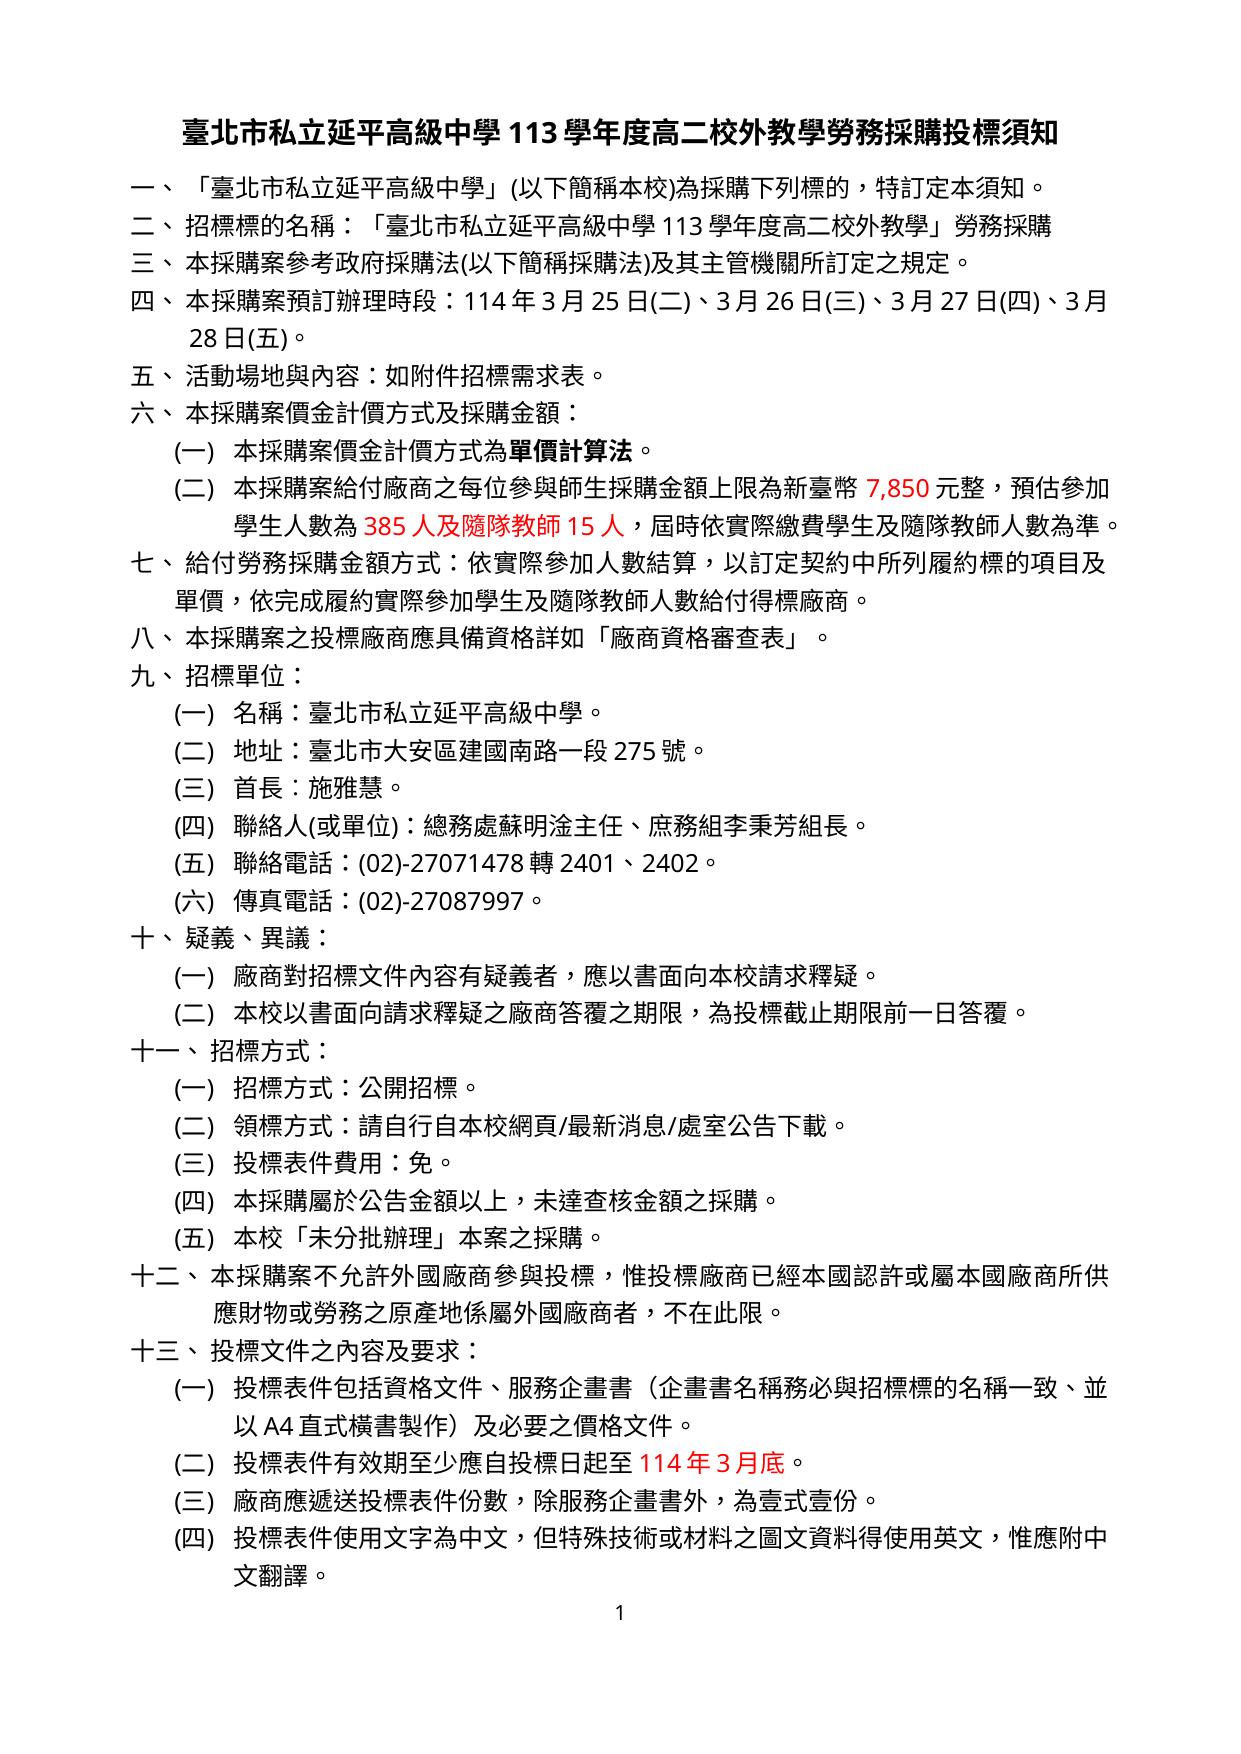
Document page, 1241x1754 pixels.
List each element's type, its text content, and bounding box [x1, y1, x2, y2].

list 給付勞務採購金額方式：依實際參加人數結算，以訂定契約中所列履約標的項目及單價，依完成履約實際參加學生及隨隊教師人數給付得標廠商。 [130, 543, 1110, 618]
list 聯絡人(或單位)：總務處蘇明淦主任、庶務組李秉芳組長。 [174, 806, 1110, 843]
list 本採購案預訂辦理時段：114年3月25日(二)、3月26日(三)、3月27日(四)、3月28日(五)。 [130, 281, 1110, 356]
list 名稱：臺北市私立延平高級中學。 [174, 693, 1110, 731]
list 廠商對招標文件內容有疑義者，應以書面向本校請求釋疑。 [174, 956, 1110, 993]
list 地址：臺北市大安區建國南路一段275號。 [174, 731, 1110, 768]
list 廠商應遞送投標表件份數，除服務企畫書外，為壹式壹份。 [174, 1481, 1110, 1518]
list 「臺北市私立延平高級中學」(以下簡稱本校)為採購下列標的，特訂定本須知。 [130, 168, 1110, 206]
list 招標單位： [130, 656, 1110, 693]
list 投標表件使用文字為中文，但特殊技術或材料之圖文資料得使用英文，惟應附中文翻譯。 [174, 1518, 1110, 1593]
list 招標方式：公開招標。 [174, 1068, 1110, 1106]
list 聯絡電話：(02)-27071478轉2401、2402。 [174, 843, 1110, 881]
list 本採購案給付廠商之每位參與師生採購金額上限為新臺幣7,850元整，預估參加學生人數為385人及隨隊教師15人，屆時依實際繳費學生及隨隊教師人數為準。 [174, 468, 1110, 543]
list 本採購案價金計價方式為單價計算法。 [174, 431, 1110, 468]
list 首長︰施雅慧。 [174, 768, 1110, 806]
list 本採購案價金計價方式及採購金額： [130, 393, 1110, 431]
list 本校以書面向請求釋疑之廠商答覆之期限，為投標截止期限前一日答覆。 [174, 993, 1110, 1031]
list 本採購屬於公告金額以上，未達查核金額之採購。 [174, 1181, 1110, 1218]
list 本校「未分批辦理」本案之採購。 [174, 1218, 1110, 1256]
list 本採購案不允許外國廠商參與投標，惟投標廠商已經本國認許或屬本國廠商所供應財物或勞務之原產地係屬外國廠商者，不在此限。 [130, 1256, 1110, 1331]
list 傳真電話：(02)-27087997。 [174, 881, 1110, 918]
list 投標文件之內容及要求： [130, 1331, 1110, 1368]
list 疑義、異議： [130, 918, 1110, 956]
text 臺北市私立延平高級中學113學年度高二校外教學勞務採購投標須知 [130, 93, 1110, 168]
list 本採購案參考政府採購法(以下簡稱採購法)及其主管機關所訂定之規定。 [130, 243, 1110, 281]
list 活動場地與內容：如附件招標需求表。 [130, 356, 1110, 393]
list 領標方式：請自行自本校網頁/最新消息/處室公告下載。 [174, 1106, 1110, 1143]
list 招標方式： [130, 1031, 1110, 1068]
list 投標表件有效期至少應自投標日起至114年3月底。 [174, 1443, 1110, 1481]
list 投標表件費用：免。 [174, 1143, 1110, 1181]
list 投標表件包括資格文件、服務企畫書（企畫書名稱務必與招標標的名稱一致、並以A4直式橫書製作）及必要之價格文件。 [174, 1368, 1110, 1443]
list 招標標的名稱：「臺北市私立延平高級中學113學年度高二校外教學」勞務採購 [130, 206, 1110, 243]
list 本採購案之投標廠商應具備資格詳如「廠商資格審查表」。 [130, 618, 1110, 656]
